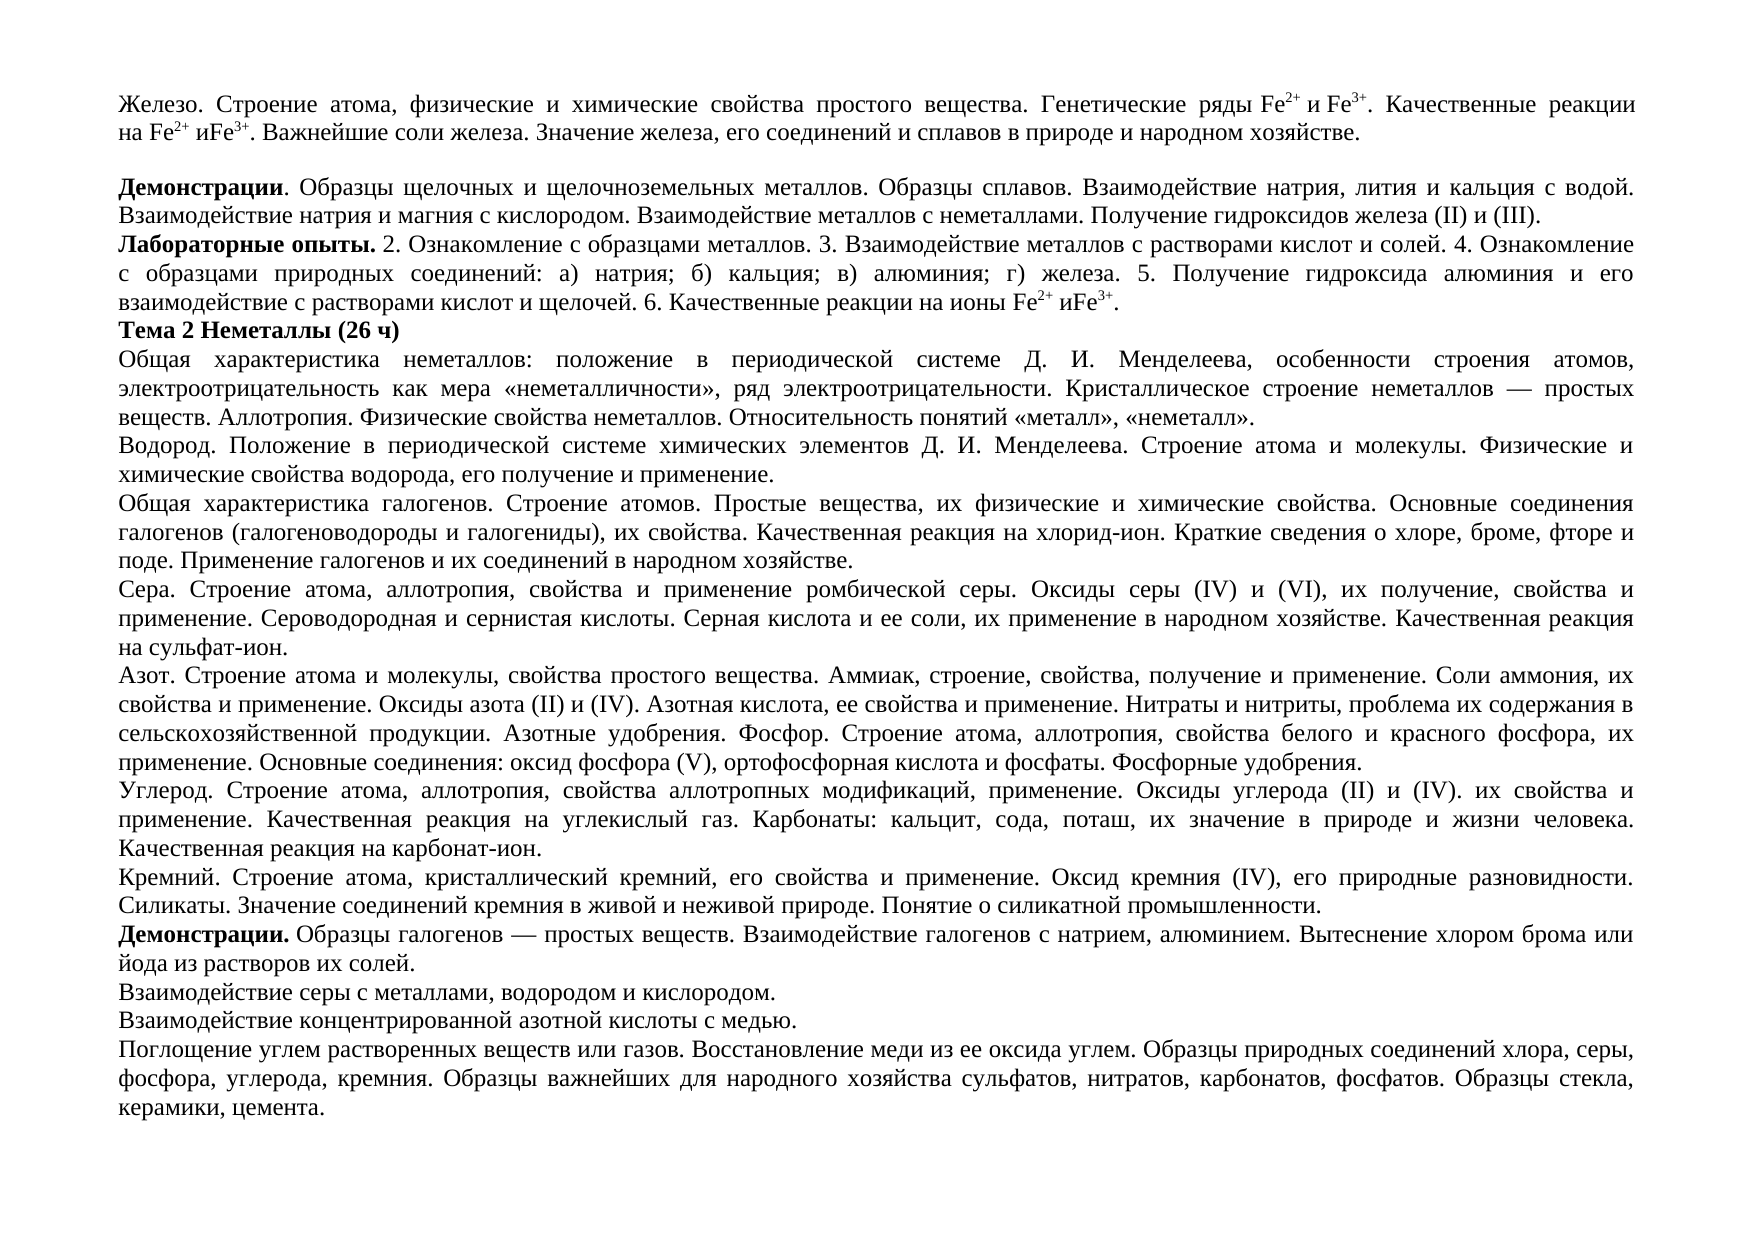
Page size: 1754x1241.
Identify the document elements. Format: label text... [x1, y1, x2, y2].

text Кремний. Строение атома, кристаллический кремний, его свойства и применение. Оксид кремния (IV), его природные разновидности. Силикаты. Значение соединений кремния в живой и неживой природе. Понятие о силикатной промышленности. [118, 862, 1636, 919]
text Поглощение углем растворенных веществ или газов. Восстановление меди из ее оксида углем. Образцы природных соединений хлора, серы, фосфора, углерода, кремния. Образцы важнейших для народного хозяйства сульфатов, нитратов, карбонатов, фосфатов. Образцы стекла, керамики, цемента. [118, 1034, 1636, 1120]
text Общая характеристика галогенов. Строение атомов. Простые вещества, их физические и химические свойства. Основные соединения галогенов (галогеноводороды и галогениды), их свойства. Качественная реакция на хлорид-ион. Краткие сведения о хлоре, броме, фторе и поде. Применение галогенов и их соединений в народном хозяйстве. [118, 488, 1636, 574]
text Азот. Строение атома и молекулы, свойства простого вещества. Аммиак, строение, свойства, получение и применение. Соли аммония, их свойства и применение. Оксиды азота (II) и (IV). Азотная кислота, ее свойства и применение. Нитраты и нитриты, проблема их содержания в сельскохозяйственной продукции. Азотные удобрения. Фосфор. Строение атома, аллотропия, свойства белого и красного фосфора, их применение. Основные соединения: оксид фосфора (V), ортофосфорная кислота и фосфаты. Фосфорные удобрения. [118, 660, 1636, 775]
text Взаимодействие серы с металлами, водородом и кислородом. [118, 977, 1636, 1005]
text Взаимодействие концентрированной азотной кислоты с медью. [118, 1005, 1636, 1034]
text Водород. Положение в периодической системе химических элементов Д. И. Менделеева. Строение атома и молекулы. Физические и химические свойства водорода, его получение и применение. [118, 430, 1636, 488]
text Лабораторные опыты. 2. Ознакомление с образцами металлов. 3. Взаимодействие металлов с растворами кислот и солей. 4. Ознакомление с образцами природных соединений: а) натрия; б) кальция; в) алюминия; г) железа. 5. Получение гидроксида алюминия и его взаимодействие с растворами кислот и щелочей. 6. Качественные реакции на ионы Fe2+ иFe3+. [118, 229, 1636, 315]
text Демонстрации. Образцы галогенов — простых веществ. Взаимодействие галогенов с натрием, алюминием. Вытеснение хлором брома или йода из растворов их солей. [118, 919, 1636, 977]
text Демонстрации. Образцы щелочных и щелочноземельных металлов. Образцы сплавов. Взаимодействие натрия, лития и кальция с водой. Взаимодействие натрия и магния с кислородом. Взаимодействие металлов с неметаллами. Получение гидроксидов железа (II) и (III). [118, 172, 1636, 229]
text Сера. Строение атома, аллотропия, свойства и применение ромбической серы. Оксиды серы (IV) и (VI), их получение, свойства и применение. Сероводородная и сернистая кислоты. Серная кислота и ее соли, их применение в народном хозяйстве. Качественная реакция на сульфат-ион. [118, 574, 1636, 660]
text Общая характеристика неметаллов: положение в периодической системе Д. И. Менделеева, особенности строения атомов, электроотрицательность как мера «неметалличности», ряд электроотрицательности. Кристаллическое строение неметаллов — простых веществ. Аллотропия. Физические свойства неметаллов. Относительность понятий «металл», «неметалл». [118, 344, 1636, 430]
text Углерод. Строение атома, аллотропия, свойства аллотропных модификаций, применение. Оксиды углерода (II) и (IV). их свойства и применение. Качественная реакция на углекислый газ. Карбонаты: кальцит, сода, поташ, их значение в природе и жизни человека. Качественная реакция на карбонат-ион. [118, 775, 1636, 862]
text Железо. Строение атома, физические и химические свойства простого вещества. Генетические ряды Fe2+ и Fe3+. Качественные реакции на Fe2+ иFe3+. Важнейшие соли железа. Значение железа, его соединений и сплавов в природе и народном хозяйстве. [118, 89, 1636, 146]
text Тема 2 Неметаллы (26 ч) [118, 315, 1636, 344]
